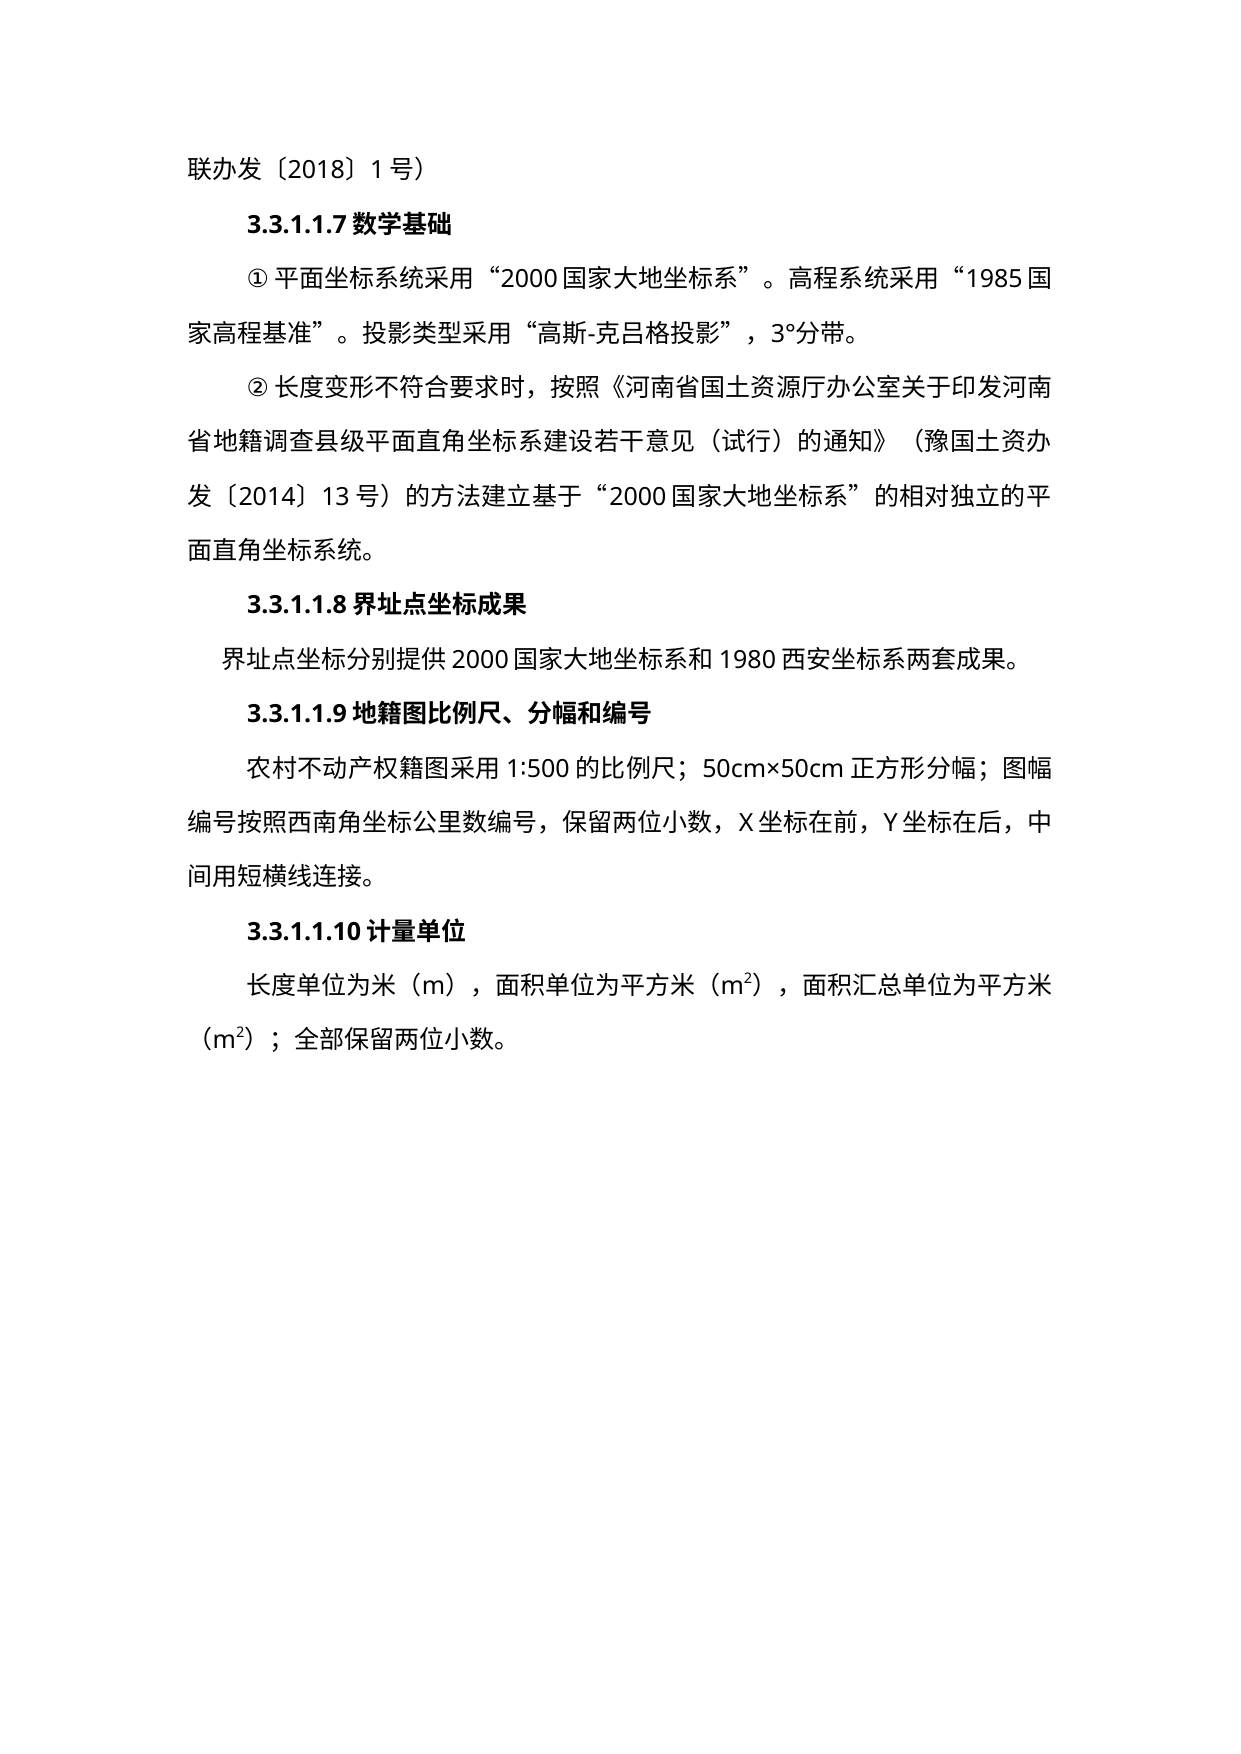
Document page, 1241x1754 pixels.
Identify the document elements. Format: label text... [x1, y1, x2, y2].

text 3.3.1.1.9地籍图比例尺、分幅和编号 [187, 694, 1053, 730]
text 长度单位为米（m），面积单位为平方米（m2），面积汇总单位为平方米（m2）；全部保留两位小数。 [187, 966, 1053, 1056]
text 3.3.1.1.10计量单位 [187, 911, 1053, 947]
text 农村不动产权籍图采用1∶500的比例尺；50cm×50cm正方形分幅；图幅编号按照西南角坐标公里数编号，保留两位小数，X坐标在前，Y坐标在后，中间用短横线连接。 [187, 748, 1053, 893]
text ①平面坐标系统采用“2000国家大地坐标系”。高程系统采用“1985国家高程基准”。投影类型采用“高斯-克吕格投影”，3°分带。 [187, 259, 1053, 349]
text ②长度变形不符合要求时，按照《河南省国土资源厅办公室关于印发河南省地籍调查县级平面直角坐标系建设若干意见（试行）的通知》（豫国土资办发〔2014〕13号）的方法建立基于“2000国家大地坐标系”的相对独立的平面直角坐标系统。 [187, 367, 1053, 567]
text 3.3.1.1.7数学基础 [187, 204, 1053, 241]
text 界址点坐标分别提供2000国家大地坐标系和1980西安坐标系两套成果。 [187, 639, 1053, 676]
text 3.3.1.1.8界址点坐标成果 [187, 585, 1053, 621]
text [187, 150, 1053, 186]
